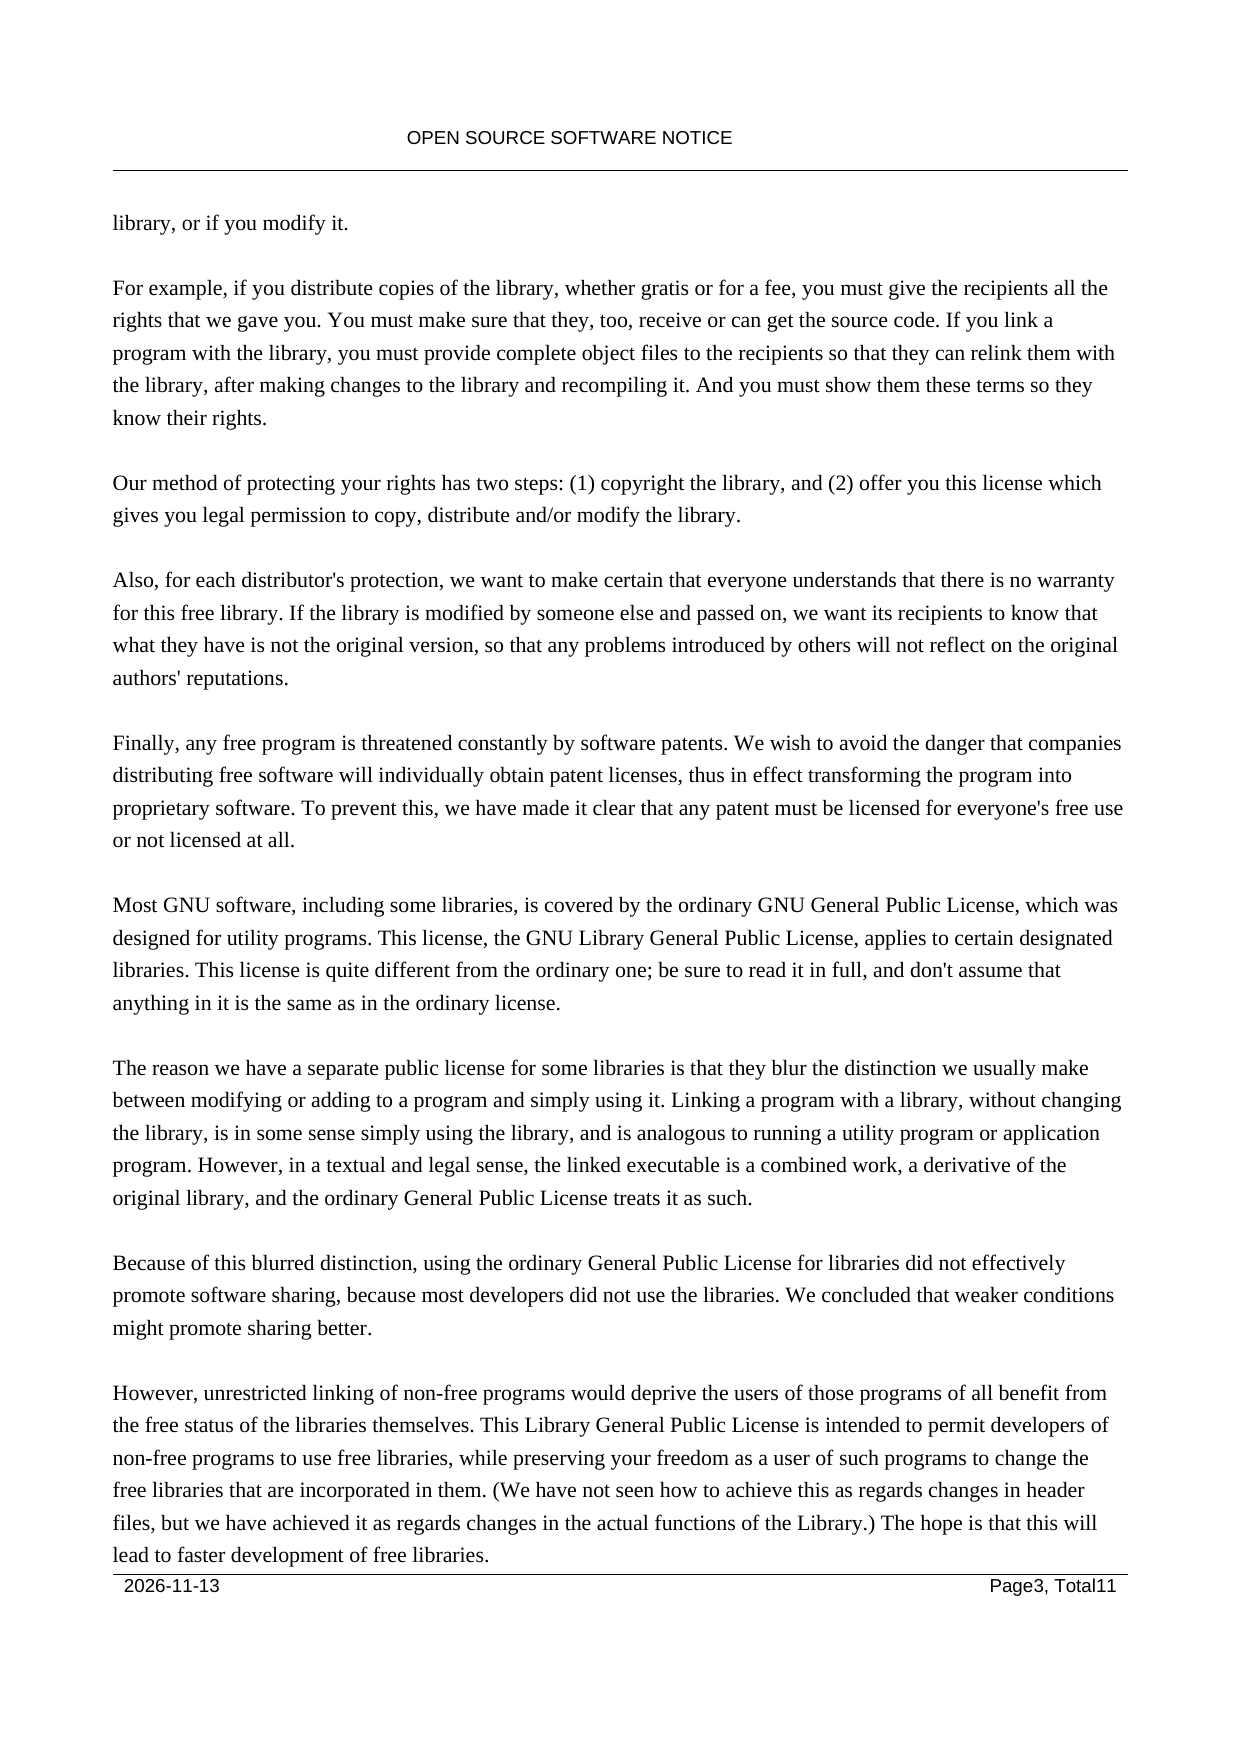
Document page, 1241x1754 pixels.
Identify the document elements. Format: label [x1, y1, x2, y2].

text [112, 206, 1128, 1571]
